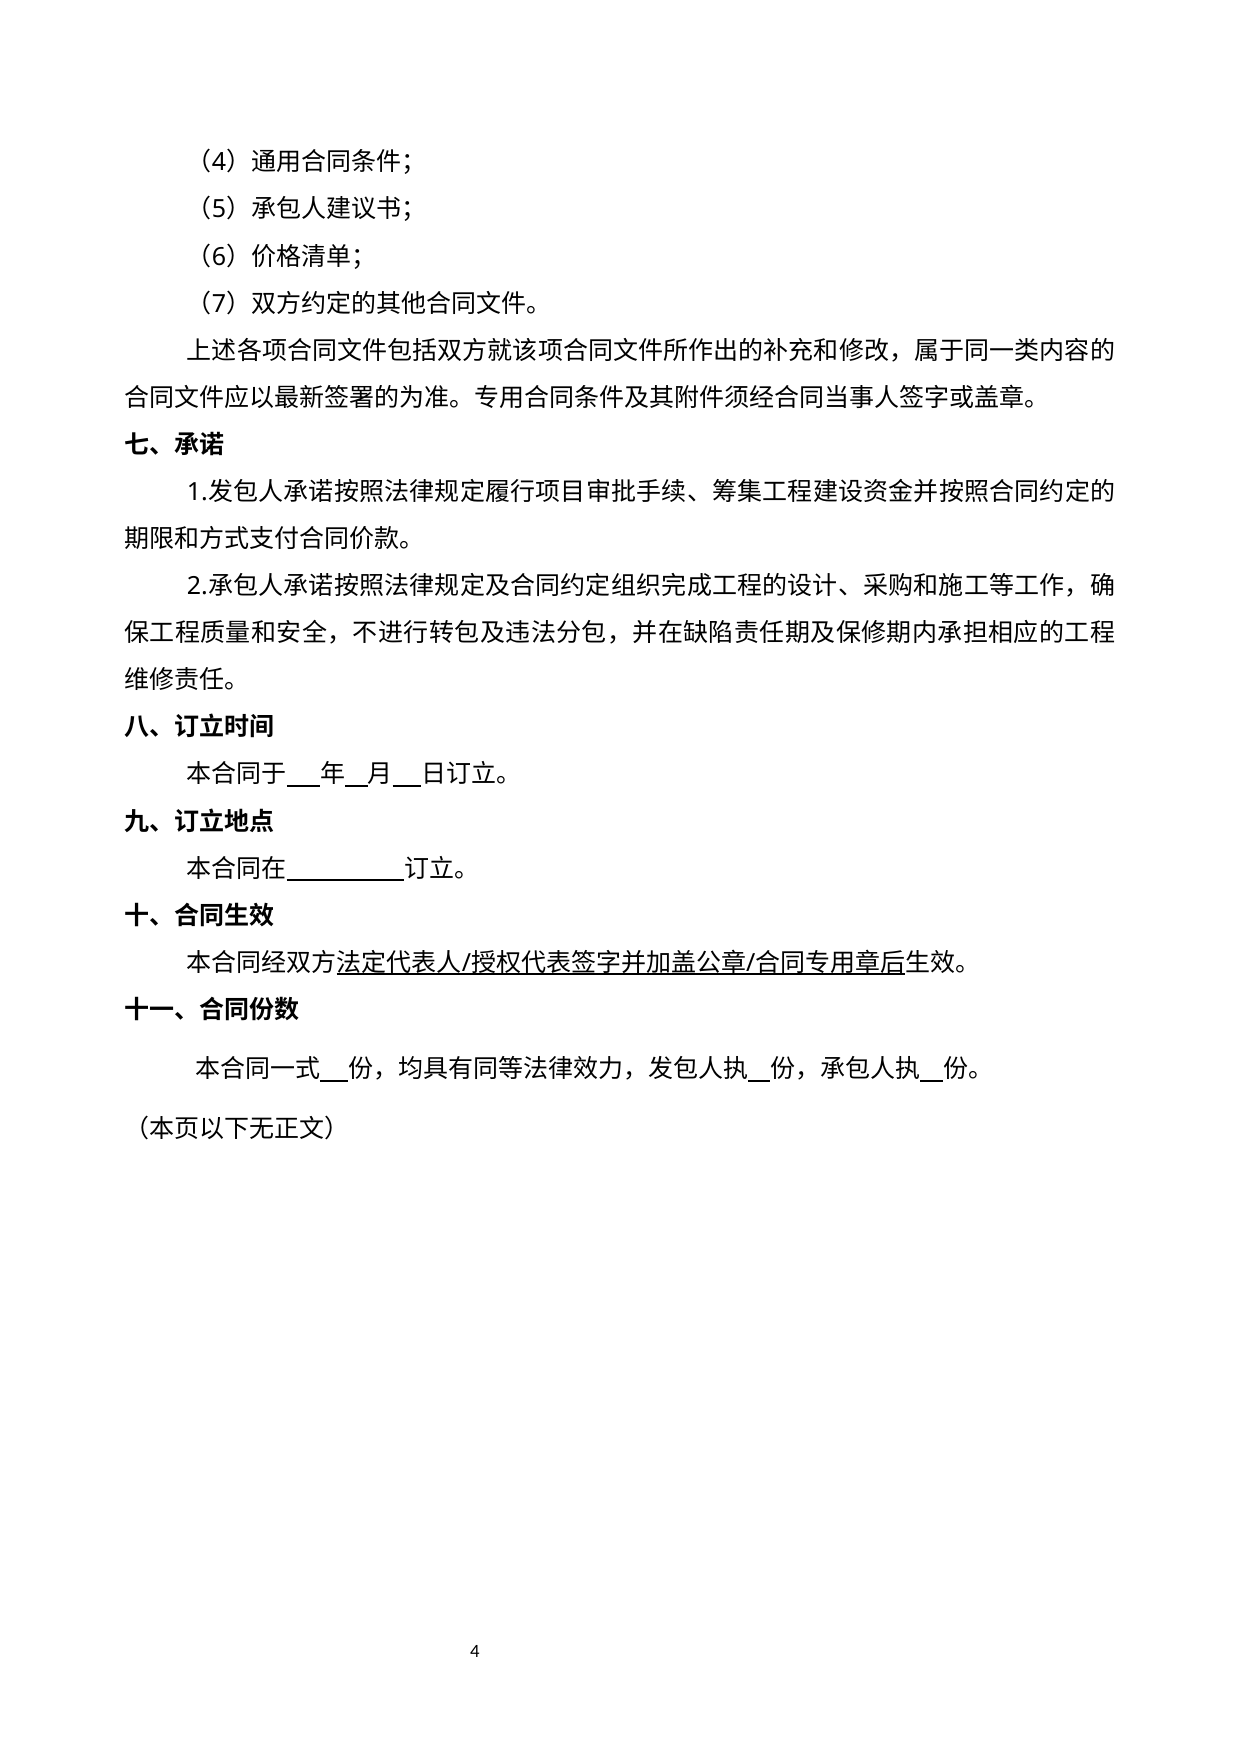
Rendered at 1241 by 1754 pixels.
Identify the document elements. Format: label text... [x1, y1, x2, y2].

text 上述各项合同文件包括双方就该项合同文件所作出的补充和修改，属于同一类内容的合同文件应以最新签署的为准。专用合同条件及其附件须经合同当事人签字或盖章。 [124, 330, 1116, 413]
list 七、承诺 [124, 424, 1116, 461]
text （6）价格清单； [124, 236, 1116, 272]
list 十、合同生效 [124, 895, 1116, 931]
text （5）承包人建议书； [124, 189, 1116, 225]
list 九、订立地点 [124, 801, 1116, 837]
text 2.承包人承诺按照法律规定及合同约定组织完成工程的设计、采购和施工等工作，确保工程质量和安全，不进行转包及违法分包，并在缺陷责任期及保修期内承担相应的工程维修责任。 [124, 566, 1116, 696]
list 十一、合同份数 [124, 989, 1116, 1026]
text （4）通用合同条件； [124, 142, 1116, 178]
text 本合同一式 份，均具有同等法律效力，发包人执 份，承包人执 份。 [124, 1049, 1116, 1085]
text 本合同于 年 月 日订立。 [124, 754, 1116, 790]
text 本合同在 订立。 [124, 848, 1116, 884]
text （7）双方约定的其他合同文件。 [124, 283, 1116, 319]
text （本页以下无正文） [124, 1108, 1116, 1145]
list 八、订立时间 [124, 707, 1116, 743]
text 本合同经双方法定代表人/授权代表签字并加盖公章/合同专用章后生效。 [124, 942, 1116, 978]
text 1.发包人承诺按照法律规定履行项目审批手续、筹集工程建设资金并按照合同约定的期限和方式支付合同价款。 [124, 471, 1116, 555]
